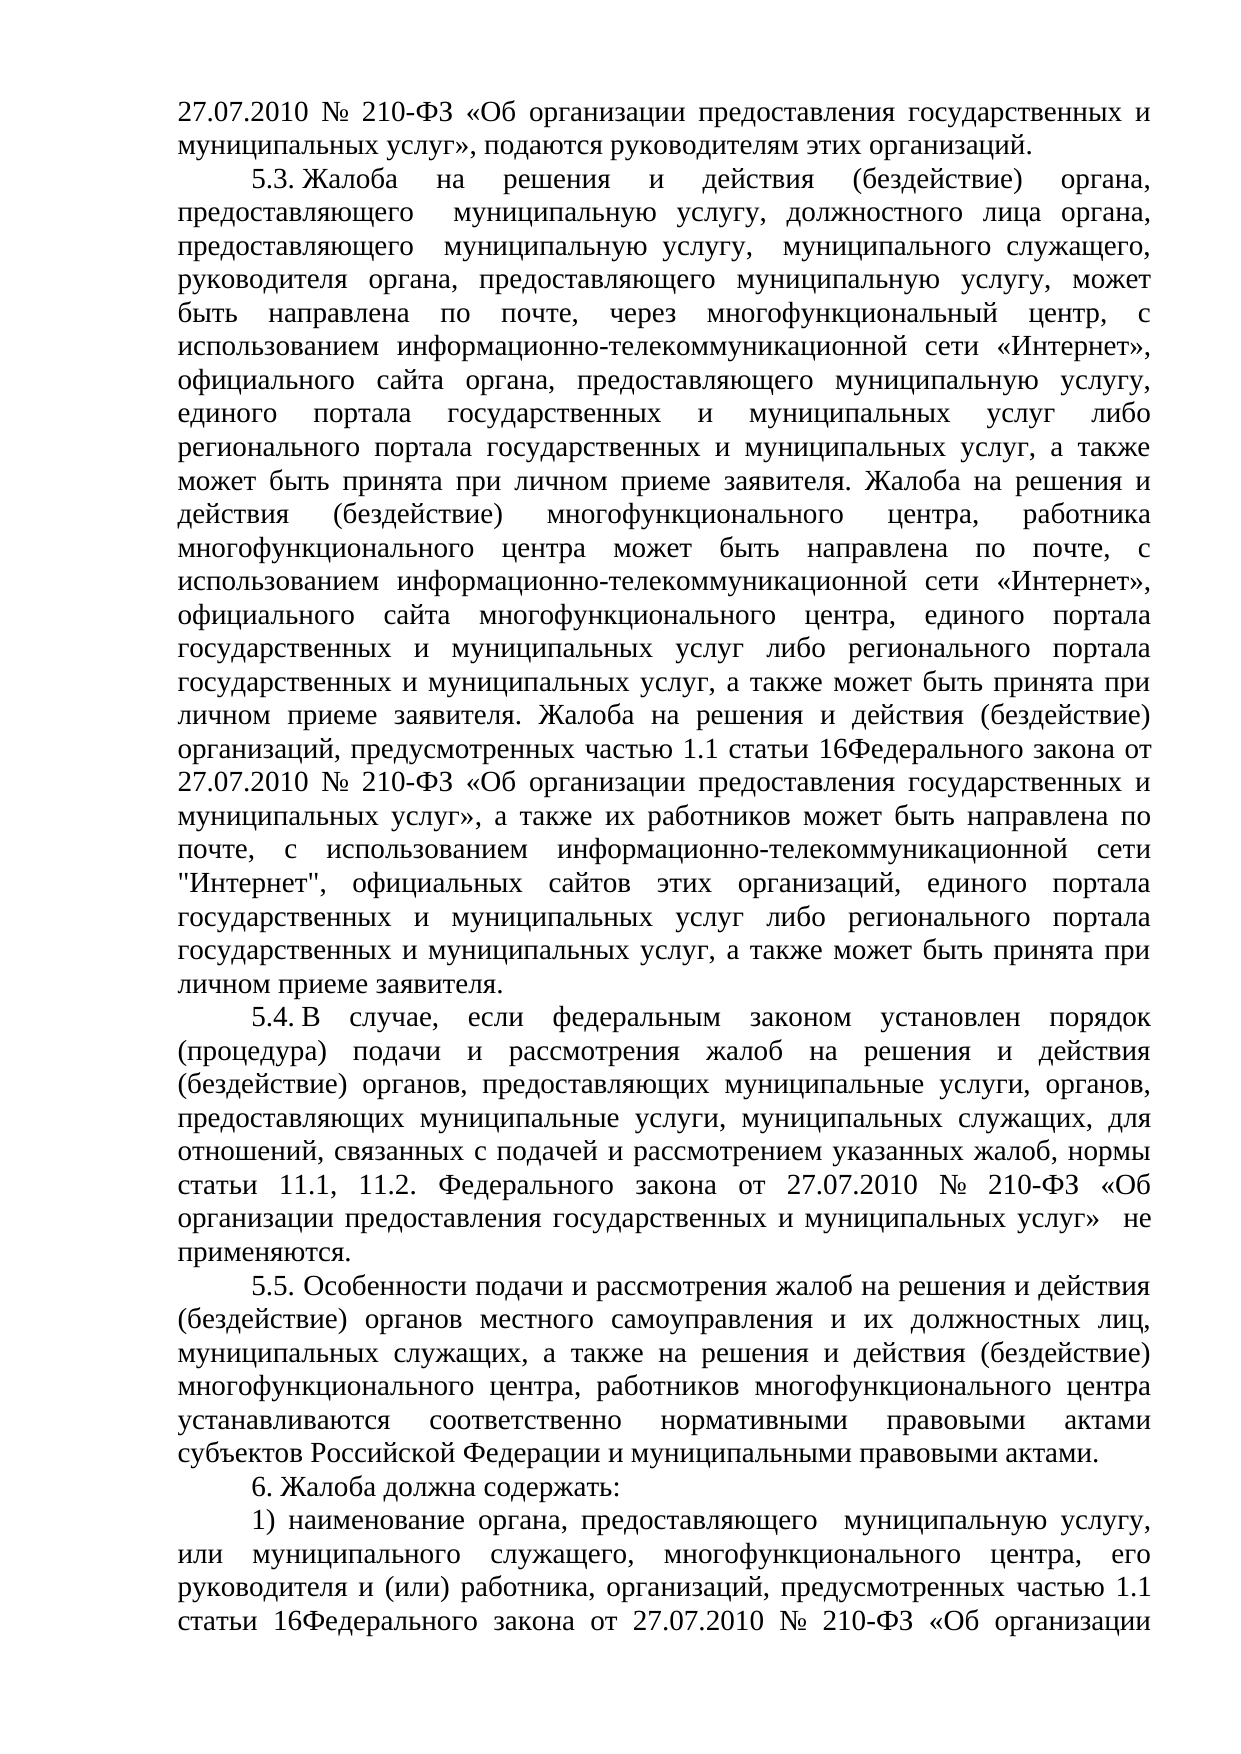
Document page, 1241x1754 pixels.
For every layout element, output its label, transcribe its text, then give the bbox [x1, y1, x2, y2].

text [177, 1502, 1152, 1637]
text 5.5. Особенности подачи и рассмотрения жалоб на решения и действия (бездействие) органов местного самоуправления и их должностных лиц, муниципальных служащих, а также на решения и действия (бездействие) многофункционального центра, работников многофункционального центра устанавливаются соответственно нормативными правовыми актами субъектов Российской Федерации и муниципальными правовыми актами. [177, 1268, 1152, 1469]
text 5.3. Жалоба на решения и действия (бездействие) органа, предоставляющего муниципальную услугу, должностного лица органа, предоставляющего муниципальную услугу, муниципального служащего, руководителя органа, предоставляющего муниципальную услугу, может быть направлена по почте, через многофункциональный центр, с использованием информационно-телекоммуникационной сети «Интернет», официального сайта органа, предоставляющего муниципальную услугу, единого портала государственных и муниципальных услуг либо регионального портала государственных и муниципальных услуг, а также может быть принята при личном приеме заявителя. Жалоба на решения и действия (бездействие) многофункционального центра, работника многофункционального центра может быть направлена по почте, с использованием информационно-телекоммуникационной сети «Интернет», официального сайта многофункционального центра, единого портала государственных и муниципальных услуг либо регионального портала государственных и муниципальных услуг, а также может быть принята при личном приеме заявителя. Жалоба на решения и действия (бездействие) организаций, предусмотренных частью 1.1 статьи 16Федерального закона от 27.07.2010 № 210-ФЗ «Об организации предоставления государственных и муниципальных услуг», а также их работников может быть направлена по почте, с использованием информационно-телекоммуникационной сети "Интернет", официальных сайтов этих организаций, единого портала государственных и муниципальных услуг либо регионального портала государственных и муниципальных услуг, а также может быть принята при личном приеме заявителя. [177, 161, 1152, 999]
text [177, 94, 1152, 161]
text 5.4. В случае, если федеральным законом установлен порядок (процедура) подачи и рассмотрения жалоб на решения и действия (бездействие) органов, предоставляющих муниципальные услуги, органов, предоставляющих муниципальные услуги, муниципальных служащих, для отношений, связанных с подачей и рассмотрением указанных жалоб, нормы статьи 11.1, 11.2. Федерального закона от 27.07.2010 № 210-ФЗ «Об организации предоставления государственных и муниципальных услуг» не применяются. [177, 999, 1152, 1268]
text 6. Жалоба должна содержать: [177, 1469, 1152, 1502]
